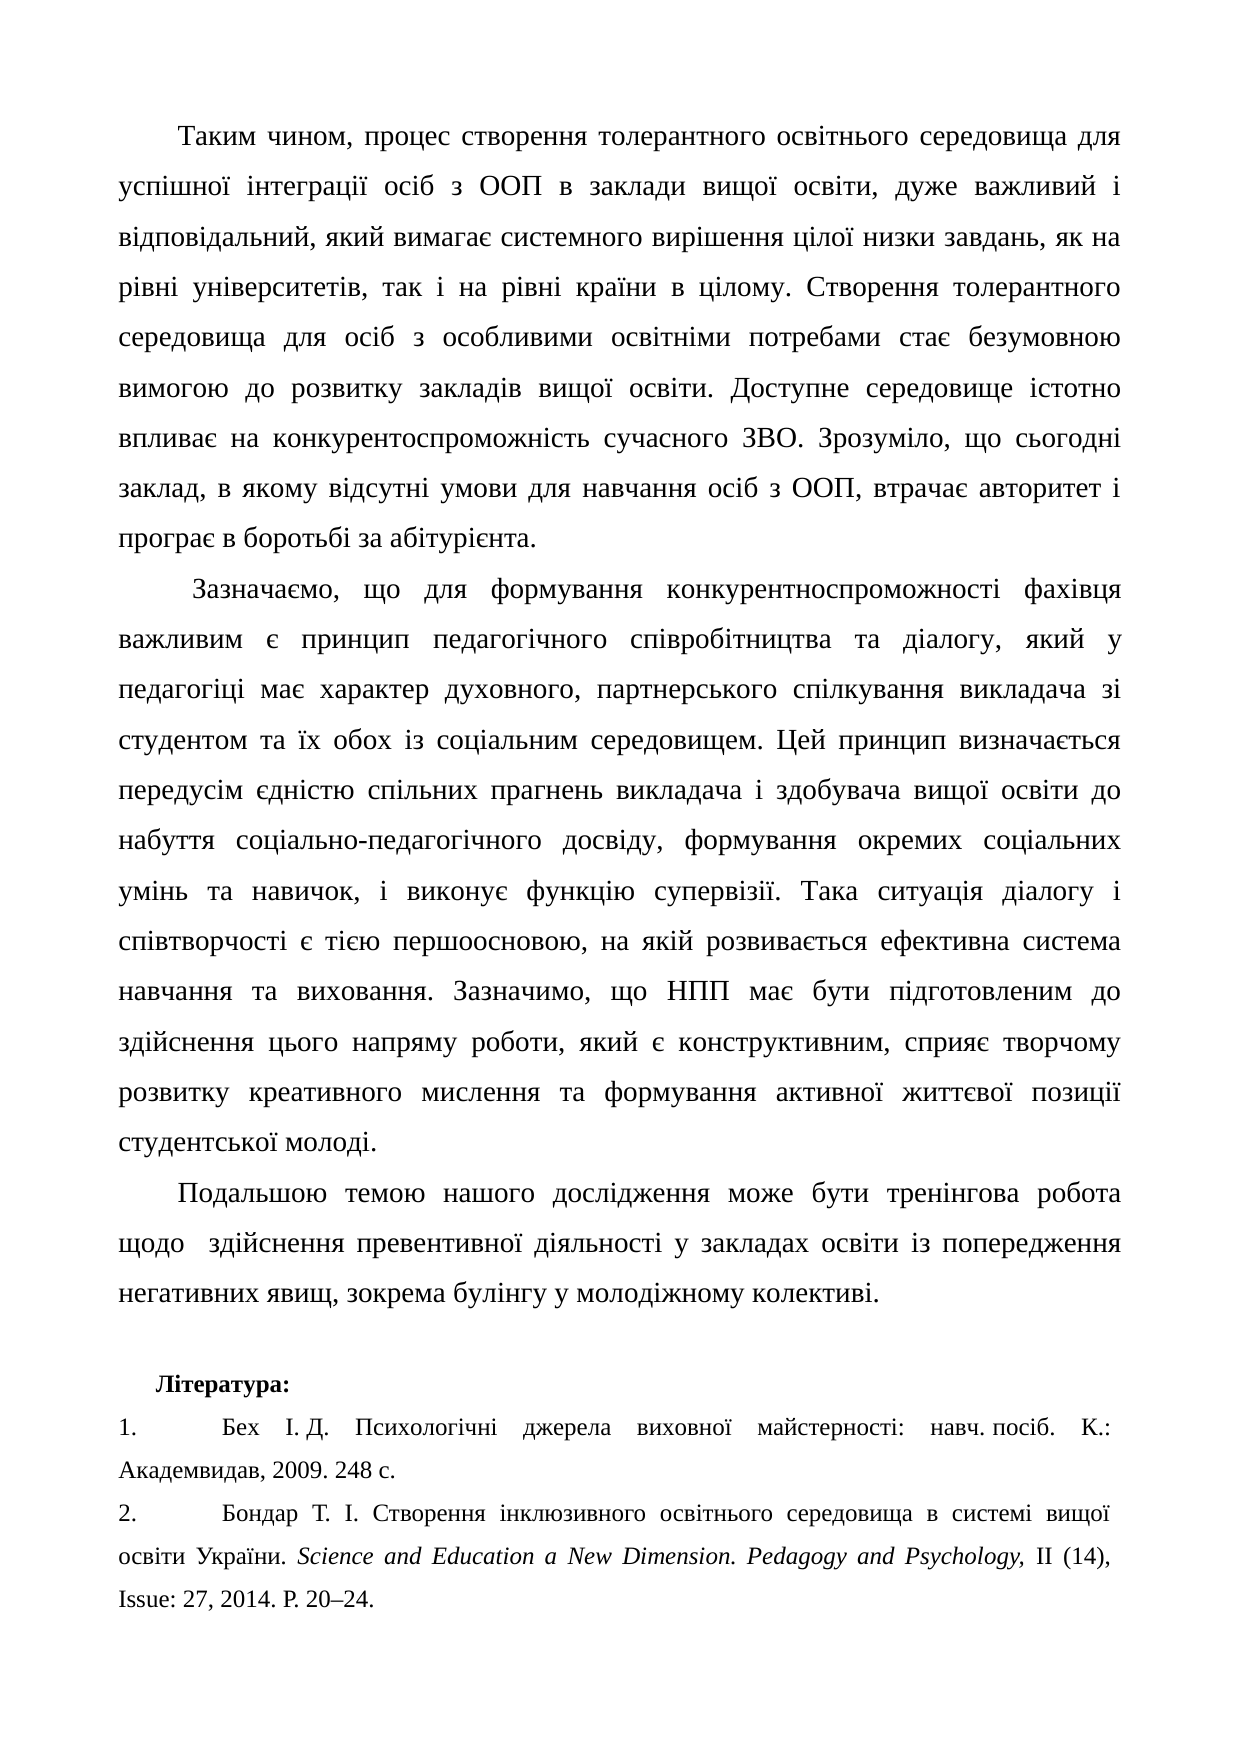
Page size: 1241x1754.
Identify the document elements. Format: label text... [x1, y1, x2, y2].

text Зазначаємо, що для формування конкурентноспроможності фахівця важливим є принцип педагогічного співробітництва та діалогу, який у педагогіці має характер духовного, партнерського спілкування викладача зі студентом та їх обох із соціальним середовищем. Цей принцип визначається передусім єдністю спільних прагнень викладача і здобувача вищої освіти до набуття соціально-педагогічного досвіду, формування окремих соціальних умінь та навичок, і виконує функцію супервізії. Така ситуація діалогу і співтворчості є тією першоосновою, на якій розвивається ефективна система навчання та виховання. Зазначимо, що НПП має бути підготовленим до здійснення цього напряму роботи, який є конструктивним, сприяє творчому розвитку креативного мислення та формування активної життєвої позиції студентської молоді. [118, 571, 1122, 1158]
list Бондар Т. І. Створення інклюзивного освітнього середовища в системі вищої освіти України. Science and Education a New Dimension. Pedagogy and Psychology, II (14), Issue: 27, 2014. Р. 20–24. [118, 1498, 1111, 1613]
list Бех І. Д. Психологічні джерела виховної майстерності: навч. посіб. К.: Академвидав, 2009. 248 с. [118, 1412, 1111, 1484]
text Таким чином, процес створення толерантного освітнього середовища для успішної інтеграції осіб з ООП в заклади вищої освіти, дуже важливий і відповідальний, який вимагає системного вирішення цілої низки завдань, як на рівні університетів, так і на рівні країни в цілому. Створення толерантного середовища для осіб з особливими освітніми потребами стає безумовною вимогою до розвитку закладів вищої освіти. Доступне середовище істотно впливає на конкурентоспроможність сучасного ЗВО. Зрозуміло, що сьогодні заклад, в якому відсутні умови для навчання осіб з ООП, втрачає авторитет і програє в боротьбі за абітурієнта. [118, 118, 1122, 554]
text Подальшою темою нашого дослідження може бути тренінгова робота щодо здійснення превентивної діяльності у закладах освіти із попередження негативних явищ, зокрема булінгу у молодіжному колективі. [118, 1175, 1122, 1309]
list Література: [156, 1369, 1122, 1397]
